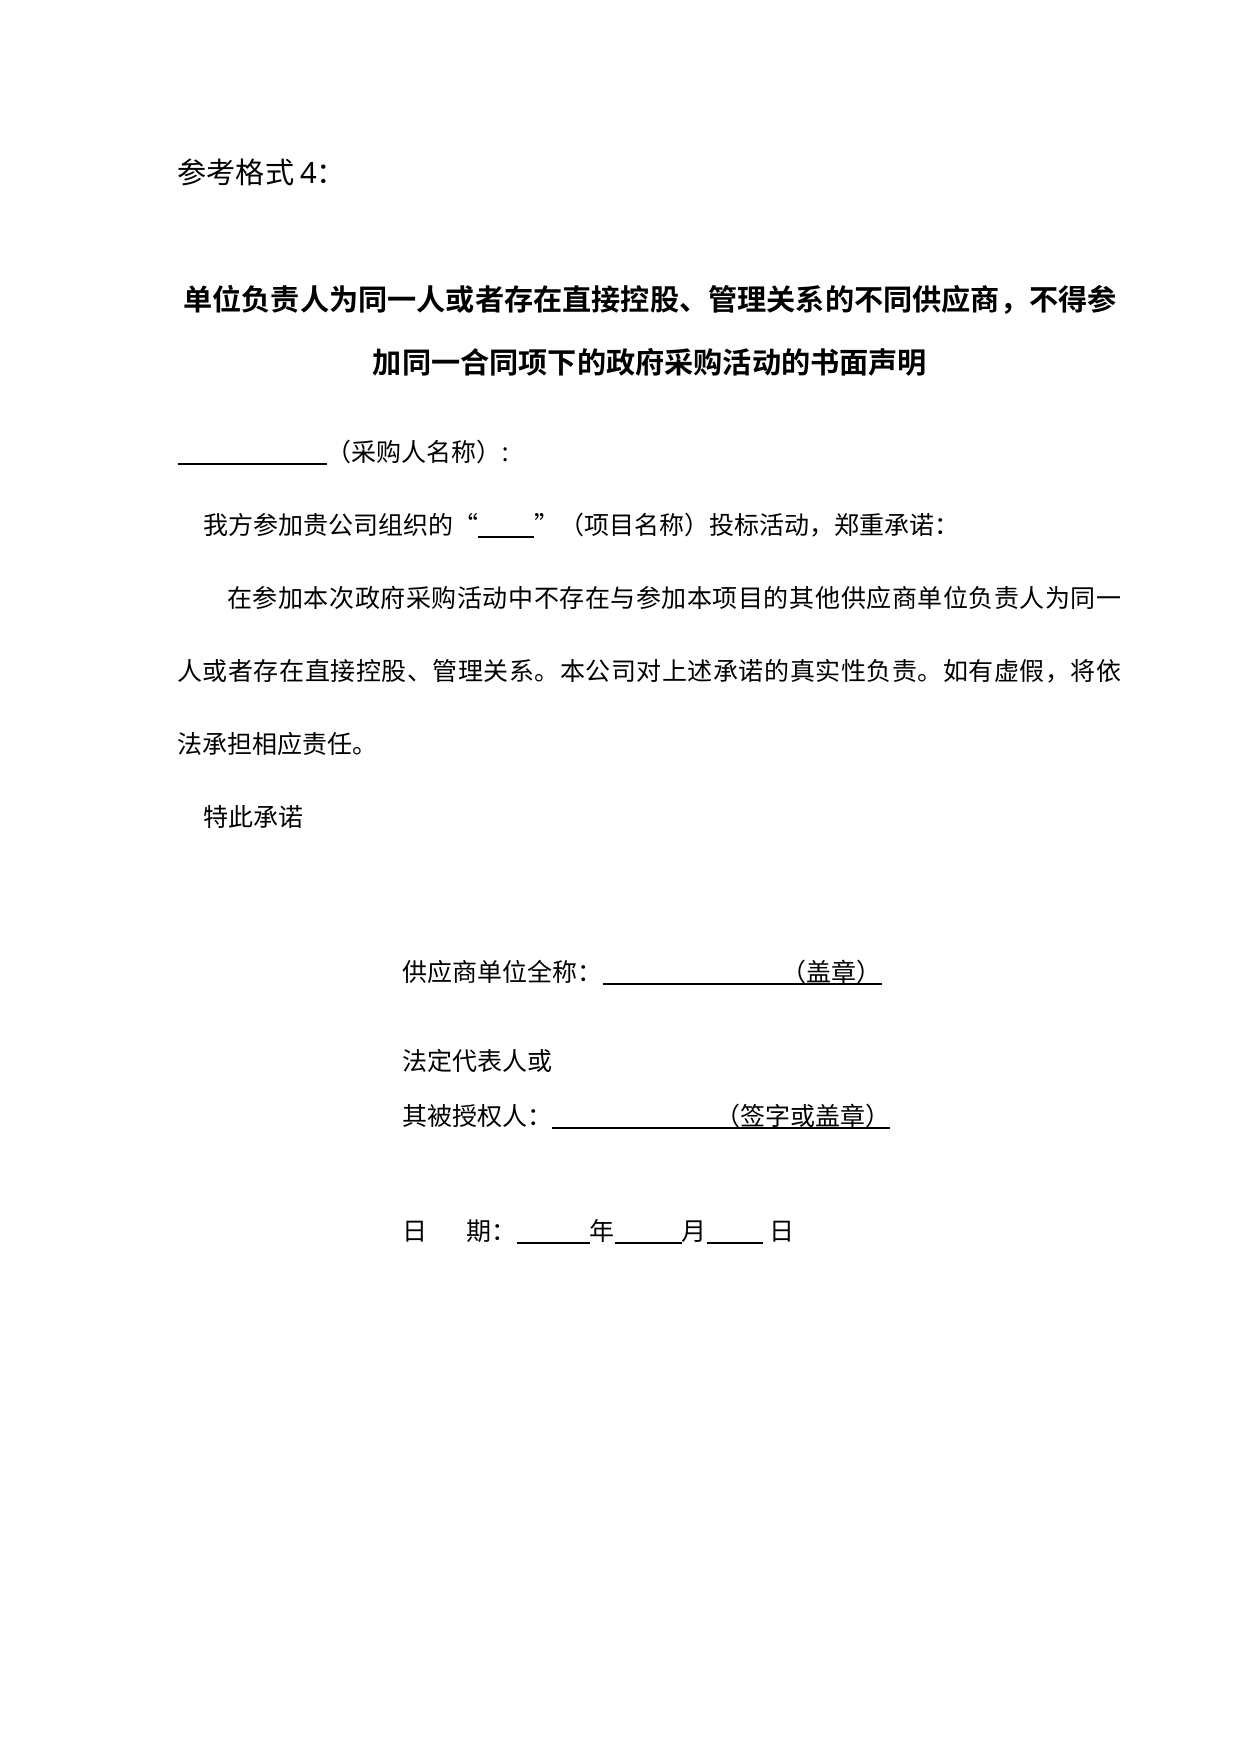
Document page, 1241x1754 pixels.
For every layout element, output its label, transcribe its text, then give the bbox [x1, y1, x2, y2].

text 我方参加贵公司组织的“ ”（项目名称）投标活动，郑重承诺： [177, 476, 1122, 549]
text 特此承诺 [177, 768, 1122, 841]
text 单位负责人为同一人或者存在直接控股、管理关系的不同供应商，不得参加同一合同项下的政府采购活动的书面声明 [177, 276, 1122, 382]
text 供应商单位全称： （盖章） [177, 943, 1122, 991]
text 法定代表人或 [177, 1042, 1122, 1078]
text 在参加本次政府采购活动中不存在与参加本项目的其他供应商单位负责人为同一人或者存在直接控股、管理关系。本公司对上述承诺的真实性负责。如有虚假，将依法承担相应责任。 [177, 549, 1122, 768]
text 日 期： 年 月 日 [177, 1202, 1122, 1249]
text （采购人名称）: [177, 403, 1122, 476]
text 其被授权人： （签字或盖章） [177, 1096, 1122, 1132]
text 参考格式4： [177, 150, 1122, 192]
